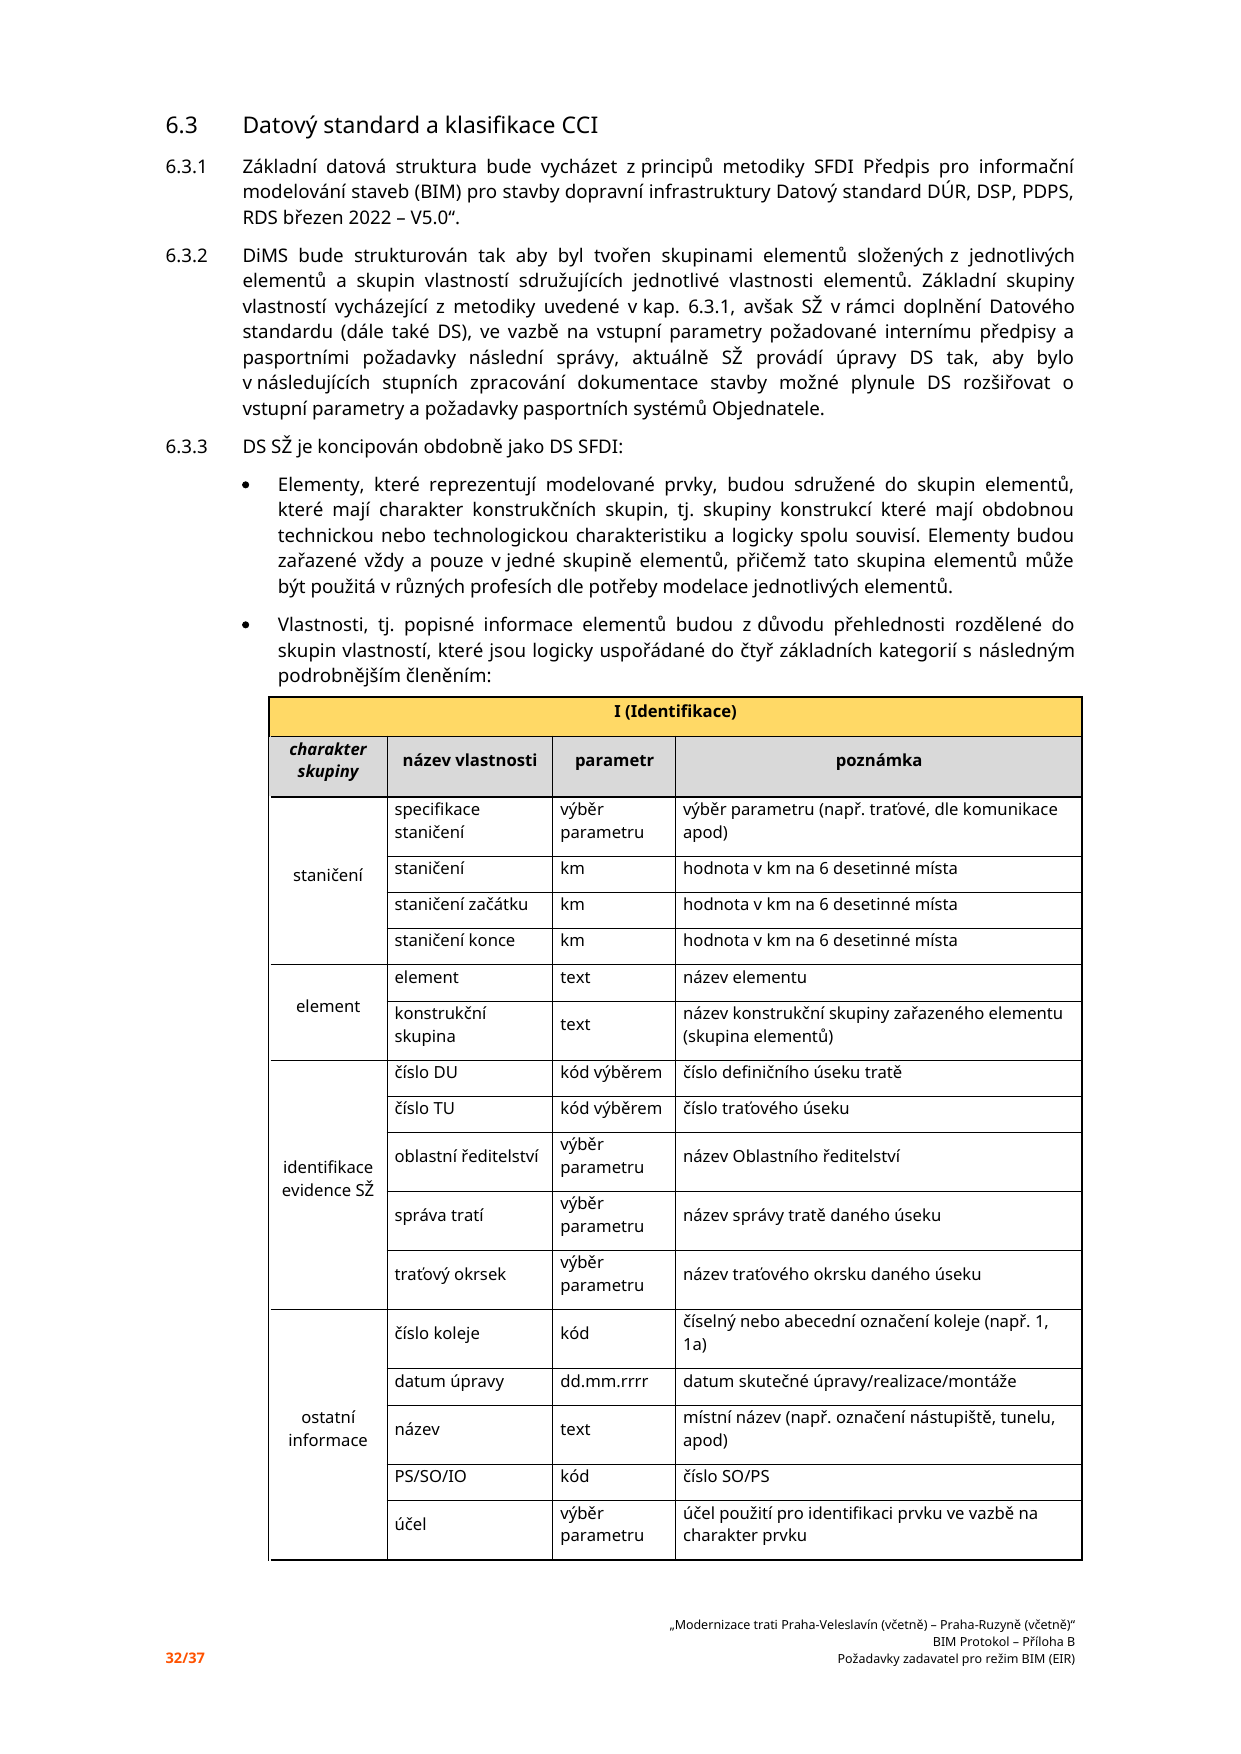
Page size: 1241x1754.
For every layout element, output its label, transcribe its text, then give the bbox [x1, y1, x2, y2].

table_cell identifikace evidence SŽ [269, 1060, 387, 1309]
table_cell název elementu [676, 965, 1081, 1001]
table_cell element [388, 965, 552, 1001]
table_cell účel použití pro identifikaci prvku ve vazbě na charakter prvku [676, 1501, 1081, 1559]
table_cell km [553, 929, 675, 964]
table_cell místní název (např. označení nástupiště, tunelu, apod) [676, 1406, 1081, 1464]
table_cell výběr parametru [553, 1251, 675, 1309]
table_cell číslo DU [388, 1061, 552, 1096]
table_cell účel [388, 1501, 552, 1559]
table_cell staničení [388, 857, 552, 892]
table_cell charakter skupiny [269, 737, 387, 796]
table_cell výběr parametru [553, 1192, 675, 1250]
text DS SŽ je koncipován obdobně jako DS SFDI: [165, 433, 1075, 459]
table_cell PS/SO/IO [388, 1465, 552, 1500]
table_cell text [553, 965, 675, 1001]
table_cell název [388, 1406, 552, 1464]
table_cell staničení začátku [388, 893, 552, 928]
table_cell staničení konce [388, 929, 552, 964]
table_cell kód [553, 1465, 675, 1500]
table_cell datum úpravy [388, 1369, 552, 1405]
text DiMS bude strukturován tak aby byl tvořen skupinami elementů složených z jednotlivých elementů a skupin vlastností sdružujících jednotlivé vlastnosti elementů. Základní skupiny vlastností vycházející z metodiky uvedené v kap. 6.3.1, avšak SŽ v rámci doplnění Datového standardu (dále také DS), ve vazbě na vstupní parametry požadované internímu předpisy a pasportními požadavky následní správy, aktuálně SŽ provádí úpravy DS tak, aby bylo v následujících stupních zpracování dokumentace stavby možné plynule DS rozšiřovat o vstupní parametry a požadavky pasportních systémů Objednatele. [165, 242, 1075, 421]
table_cell oblastní ředitelství [388, 1133, 552, 1191]
text Vlastnosti, tj. popisné informace elementů budou z důvodu přehlednosti rozdělené do skupin vlastností, které jsou logicky uspořádané do čtyř základních kategorií s následným podrobnějším členěním: [242, 611, 1075, 688]
table_cell text [553, 1002, 675, 1059]
table_cell správa tratí [388, 1192, 552, 1250]
table_cell název Oblastního ředitelství [676, 1133, 1081, 1191]
text Základní datová struktura bude vycházet z principů metodiky SFDI Předpis pro informační modelování staveb (BIM) pro stavby dopravní infrastruktury Datový standard DÚR, DSP, PDPS, RDS březen 2022 – V5.0“. [165, 153, 1075, 229]
table_cell km [553, 893, 675, 928]
table_cell výběr parametru [553, 1501, 675, 1559]
table_header I (Identifikace) [270, 698, 1081, 736]
table_cell dd.mm.rrrr [553, 1369, 675, 1405]
table_cell kód [553, 1310, 675, 1368]
table_cell výběr parametru [553, 1133, 675, 1191]
text Elementy, které reprezentují modelované prvky, budou sdružené do skupin elementů, které mají charakter konstrukčních skupin, tj. skupiny konstrukcí které mají obdobnou technickou nebo technologickou charakteristiku a logicky spolu souvisí. Elementy budou zařazené vždy a pouze v jedné skupině elementů, přičemž tato skupina elementů může být použitá v různých profesích dle potřeby modelace jednotlivých elementů. [242, 471, 1075, 599]
table_cell konstrukční skupina [388, 1002, 552, 1059]
table_cell datum skutečné úpravy/realizace/montáže [676, 1369, 1081, 1405]
table_cell parametr [553, 737, 675, 796]
table_cell kód výběrem [553, 1097, 675, 1132]
table_cell název traťového okrsku daného úseku [676, 1251, 1081, 1309]
table_cell specifikace staničení [388, 798, 552, 856]
table_cell výběr parametru [553, 798, 675, 856]
table_cell poznámka [676, 737, 1081, 796]
table_cell hodnota v km na 6 desetinné místa [676, 893, 1081, 928]
table_cell název vlastnosti [388, 737, 552, 796]
table_cell výběr parametru (např. traťové, dle komunikace apod) [676, 798, 1081, 856]
table_cell hodnota v km na 6 desetinné místa [676, 857, 1081, 892]
table_cell km [553, 857, 675, 892]
table_cell hodnota v km na 6 desetinné místa [676, 929, 1081, 964]
table_cell číslo koleje [388, 1310, 552, 1368]
table_cell ostatní informace [269, 1309, 387, 1559]
table_cell číselný nebo abecední označení koleje (např. 1, 1a) [676, 1310, 1081, 1368]
table_cell číslo definičního úseku tratě [676, 1061, 1081, 1096]
table_cell číslo TU [388, 1097, 552, 1132]
table_cell text [553, 1406, 675, 1464]
table_cell číslo SO/PS [676, 1465, 1081, 1500]
table_cell kód výběrem [553, 1061, 675, 1096]
table_cell staničení [269, 796, 387, 964]
table_cell traťový okrsek [388, 1251, 552, 1309]
table_cell název konstrukční skupiny zařazeného elementu (skupina elementů) [676, 1002, 1081, 1059]
table_cell číslo traťového úseku [676, 1097, 1081, 1132]
table_cell název správy tratě daného úseku [676, 1192, 1081, 1250]
text Datový standard a klasifikace CCI [165, 109, 1075, 141]
table_cell element [269, 964, 387, 1059]
